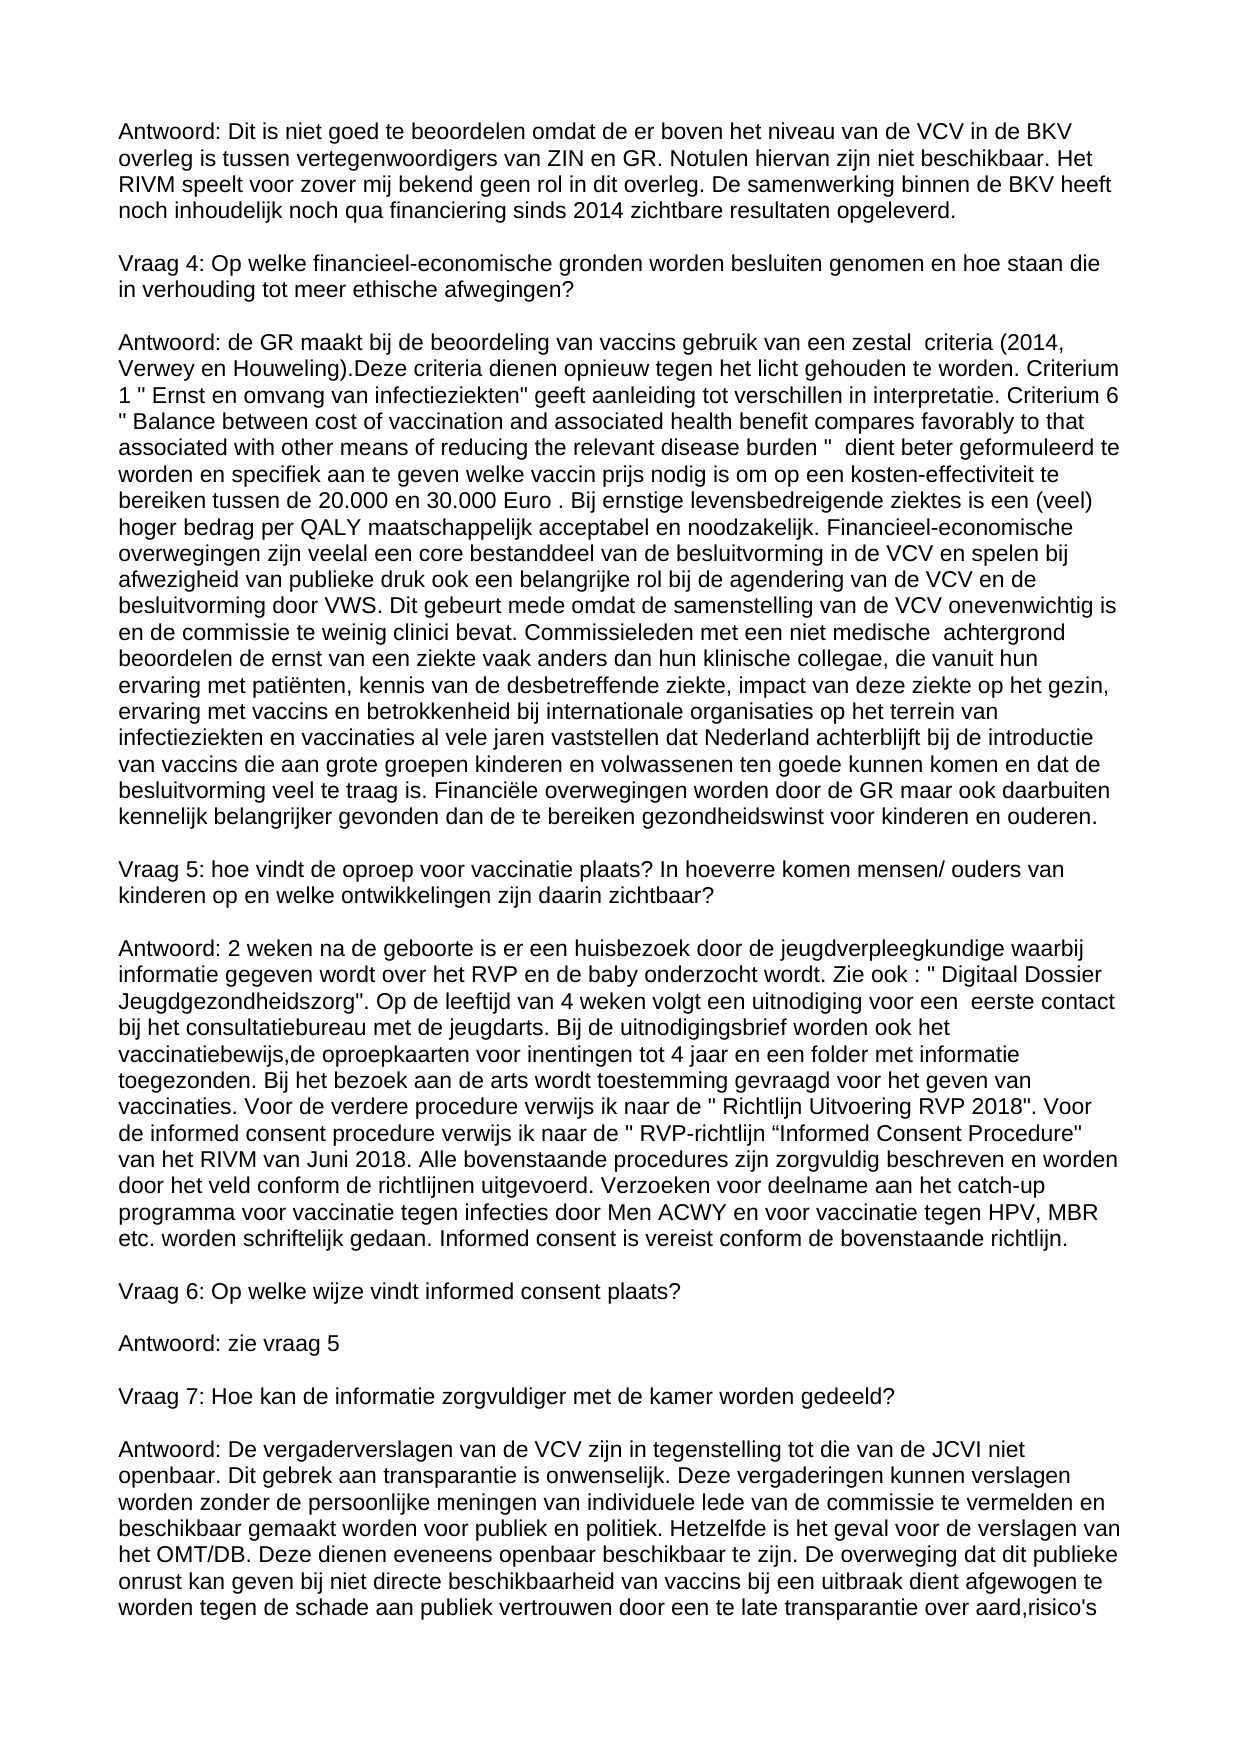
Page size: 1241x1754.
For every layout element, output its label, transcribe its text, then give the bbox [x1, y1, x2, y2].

text Antwoord: zie vraag 5 [118, 1330, 1122, 1357]
text Vraag 6: Op welke wijze vindt informed consent plaats? [118, 1278, 1122, 1304]
text Vraag 5: hoe vindt de oproep voor vaccinatie plaats? In hoeverre komen mensen/ ouders van kinderen op en welke ontwikkelingen zijn daarin zichtbaar? [118, 856, 1122, 909]
text Antwoord: Dit is niet goed te beoordelen omdat de er boven het niveau van de VCV in de BKV overleg is tussen vertegenwoordigers van ZIN en GR. Notulen hiervan zijn niet beschikbaar. Het RIVM speelt voor zover mij bekend geen rol in dit overleg. De samenwerking binnen de BKV heeft noch inhoudelijk noch qua financiering sinds 2014 zichtbare resultaten opgeleverd. [118, 118, 1122, 223]
text Vraag 4: Op welke financieel-economische gronden worden besluiten genomen en hoe staan die in verhouding tot meer ethische afwegingen? [118, 250, 1122, 303]
text Antwoord: de GR maakt bij de beoordeling van vaccins gebruik van een zestal criteria (2014, Verwey en Houweling).Deze criteria dienen opnieuw tegen het licht gehouden te worden. Criterium 1 " Ernst en omvang van infectieziekten" geeft aanleiding tot verschillen in interpretatie. Criterium 6 " Balance between cost of vaccination and associated health benefit compares favorably to that associated with other means of reducing the relevant disease burden " dient beter geformuleerd te worden en specifiek aan te geven welke vaccin prijs nodig is om op een kosten-effectiviteit te bereiken tussen de 20.000 en 30.000 Euro . Bij ernstige levensbedreigende ziektes is een (veel) hoger bedrag per QALY maatschappelijk acceptabel en noodzakelijk. Financieel-economische overwegingen zijn veelal een core bestanddeel van de besluitvorming in de VCV en spelen bij afwezigheid van publieke druk ook een belangrijke rol bij de agendering van de VCV en de besluitvorming door VWS. Dit gebeurt mede omdat de samenstelling van de VCV onevenwichtig is en de commissie te weinig clinici bevat. Commissieleden met een niet medische achtergrond beoordelen de ernst van een ziekte vaak anders dan hun klinische collegae, die vanuit hun ervaring met patiënten, kennis van de desbetreffende ziekte, impact van deze ziekte op het gezin, ervaring met vaccins en betrokkenheid bij internationale organisaties op het terrein van infectieziekten en vaccinaties al vele jaren vaststellen dat Nederland achterblijft bij de introductie van vaccins die aan grote groepen kinderen en volwassenen ten goede kunnen komen en dat de besluitvorming veel te traag is. Financiële overwegingen worden door de GR maar ook daarbuiten kennelijk belangrijker gevonden dan de te bereiken gezondheidswinst voor kinderen en ouderen. [118, 329, 1122, 830]
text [118, 1436, 1122, 1620]
text Antwoord: 2 weken na de geboorte is er een huisbezoek door de jeugdverpleegkundige waarbij informatie gegeven wordt over het RVP en de baby onderzocht wordt. Zie ook : " Digitaal Dossier Jeugdgezondheidszorg". Op de leeftijd van 4 weken volgt een uitnodiging voor een eerste contact bij het consultatiebureau met de jeugdarts. Bij de uitnodigingsbrief worden ook het vaccinatiebewijs,de oproepkaarten voor inentingen tot 4 jaar en een folder met informatie toegezonden. Bij het bezoek aan de arts wordt toestemming gevraagd voor het geven van vaccinaties. Voor de verdere procedure verwijs ik naar de " Richtlijn Uitvoering RVP 2018". Voor de informed consent procedure verwijs ik naar de " RVP-richtlijn “Informed Consent Procedure" van het RIVM van Juni 2018. Alle bovenstaande procedures zijn zorgvuldig beschreven en worden door het veld conform de richtlijnen uitgevoerd. Verzoeken voor deelname aan het catch-up programma voor vaccinatie tegen infecties door Men ACWY en voor vaccinatie tegen HPV, MBR etc. worden schriftelijk gedaan. Informed consent is vereist conform de bovenstaande richtlijn. [118, 935, 1122, 1251]
text Vraag 7: Hoe kan de informatie zorgvuldiger met de kamer worden gedeeld? [118, 1383, 1122, 1409]
